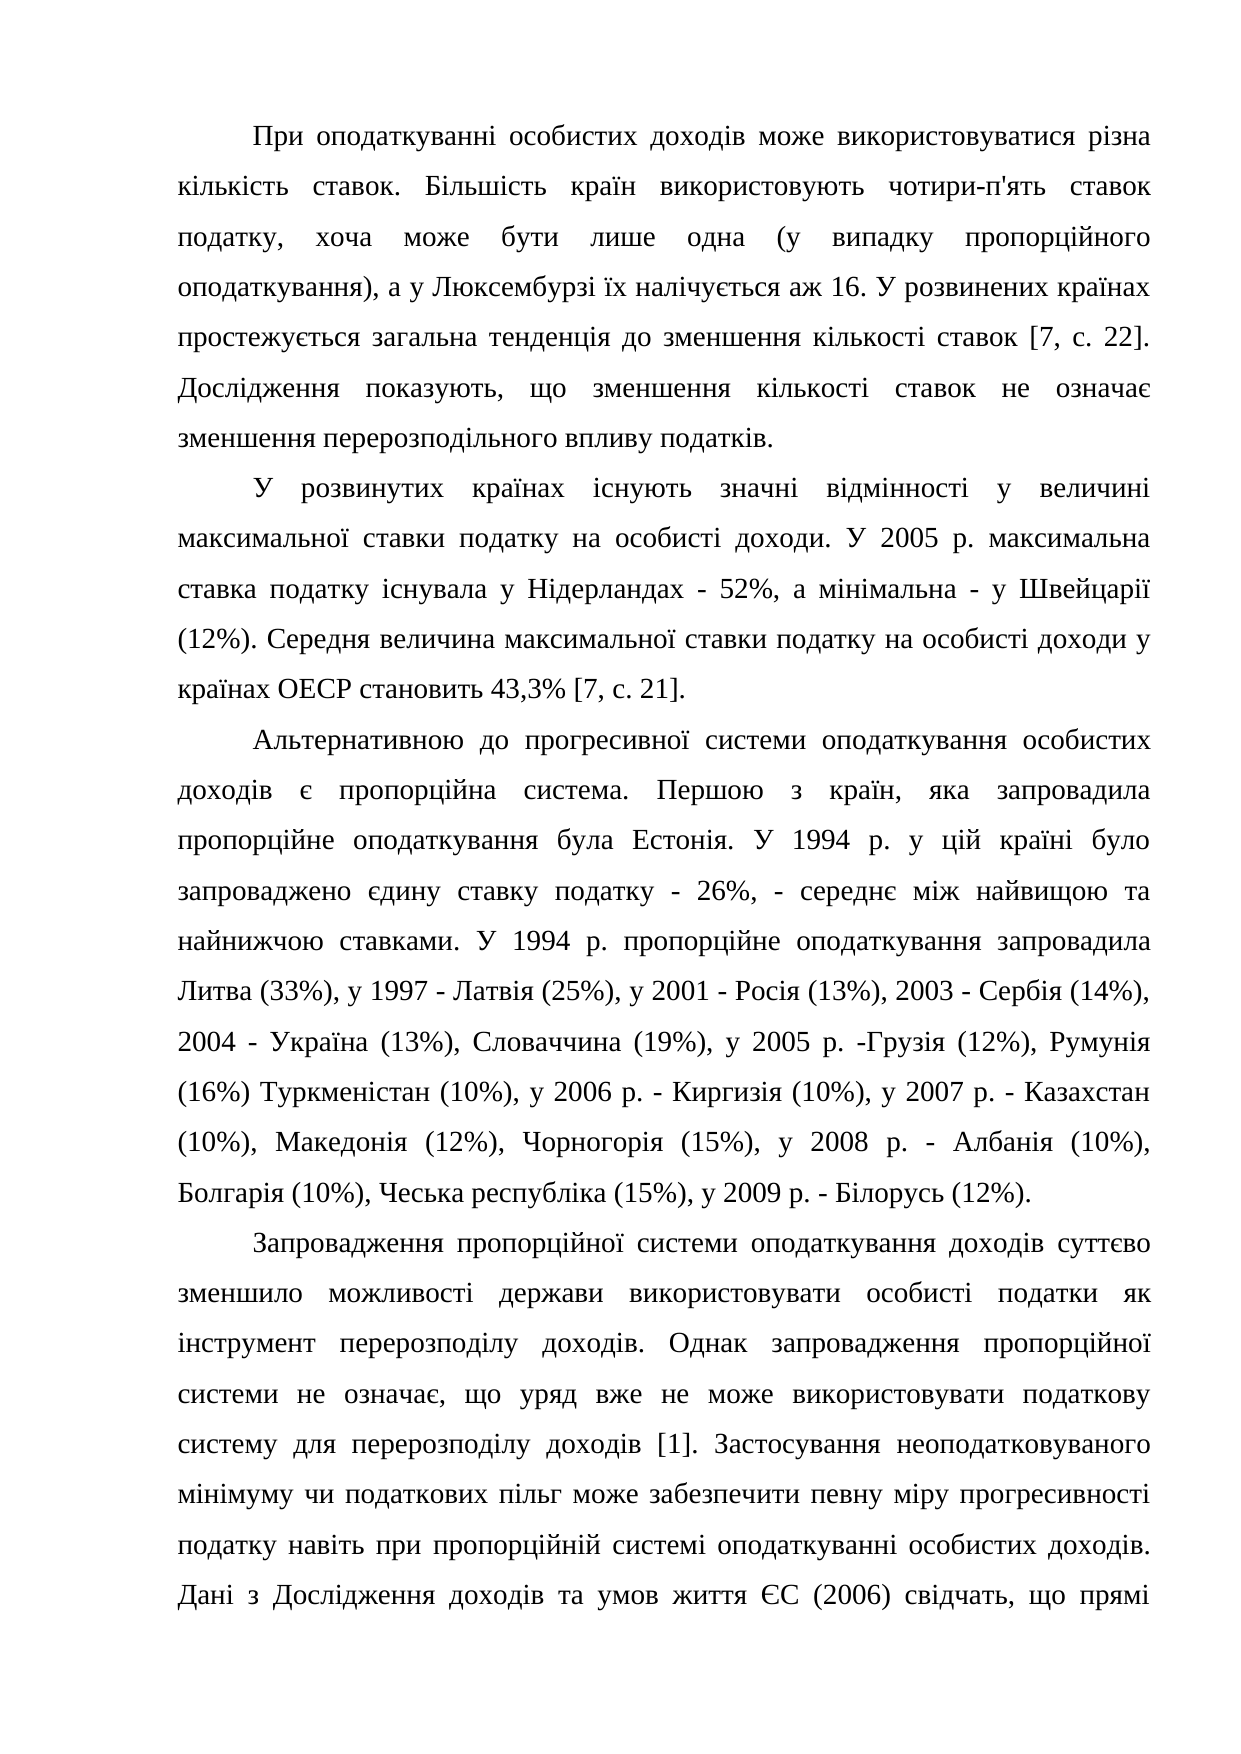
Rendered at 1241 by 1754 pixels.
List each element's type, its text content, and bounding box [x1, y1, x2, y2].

text У розвинутих країнах існують значні відмінності у величині максимальної ставки податку на особисті доходи. У 2005 р. максимальна ставка податку існувала у Нідерландах - 52%, а мінімальна - у Швейцарії (12%). Середня величина максимальної ставки податку на особисті доходи у країнах ОЕСР становить 43,3% [7, c. 21]. [177, 470, 1152, 705]
text Альтернативною до прогресивної системи оподаткування особистих доходів є пропорційна система. Першою з країн, яка запровадила пропорційне оподаткування була Естонія. У 1994 р. у цій країні було запроваджено єдину ставку податку - 26%, - середнє між найвищою та найнижчою ставками. У 1994 р. пропорційне оподаткування запровадила Литва (33%), у 1997 - Латвія (25%), у 2001 - Росія (13%), 2003 - Сербія (14%), 2004 - Україна (13%), Словаччина (19%), у 2005 р. -Грузія (12%), Румунія (16%) Туркменістан (10%), у 2006 р. - Киргизія (10%), у 2007 р. - Казахстан (10%), Македонія (12%), Чорногорія (15%), у 2008 р. - Албанія (10%), Болгарія (10%), Чеська республіка (15%), у 2009 р. - Білорусь (12%). [177, 722, 1152, 1208]
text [177, 1225, 1152, 1611]
text При оподаткуванні особистих доходів може використовуватися різна кількість ставок. Більшість країн використовують чотири-п'ять ставок податку, хоча може бути лише одна (у випадку пропорційного оподаткування), а у Люксембурзі їх налічується аж 16. У розвинених країнах простежується загальна тенденція до зменшення кількості ставок [7, c. 22]. Дослідження показують, що зменшення кількості ставок не означає зменшення перерозподільного впливу податків. [177, 118, 1152, 453]
